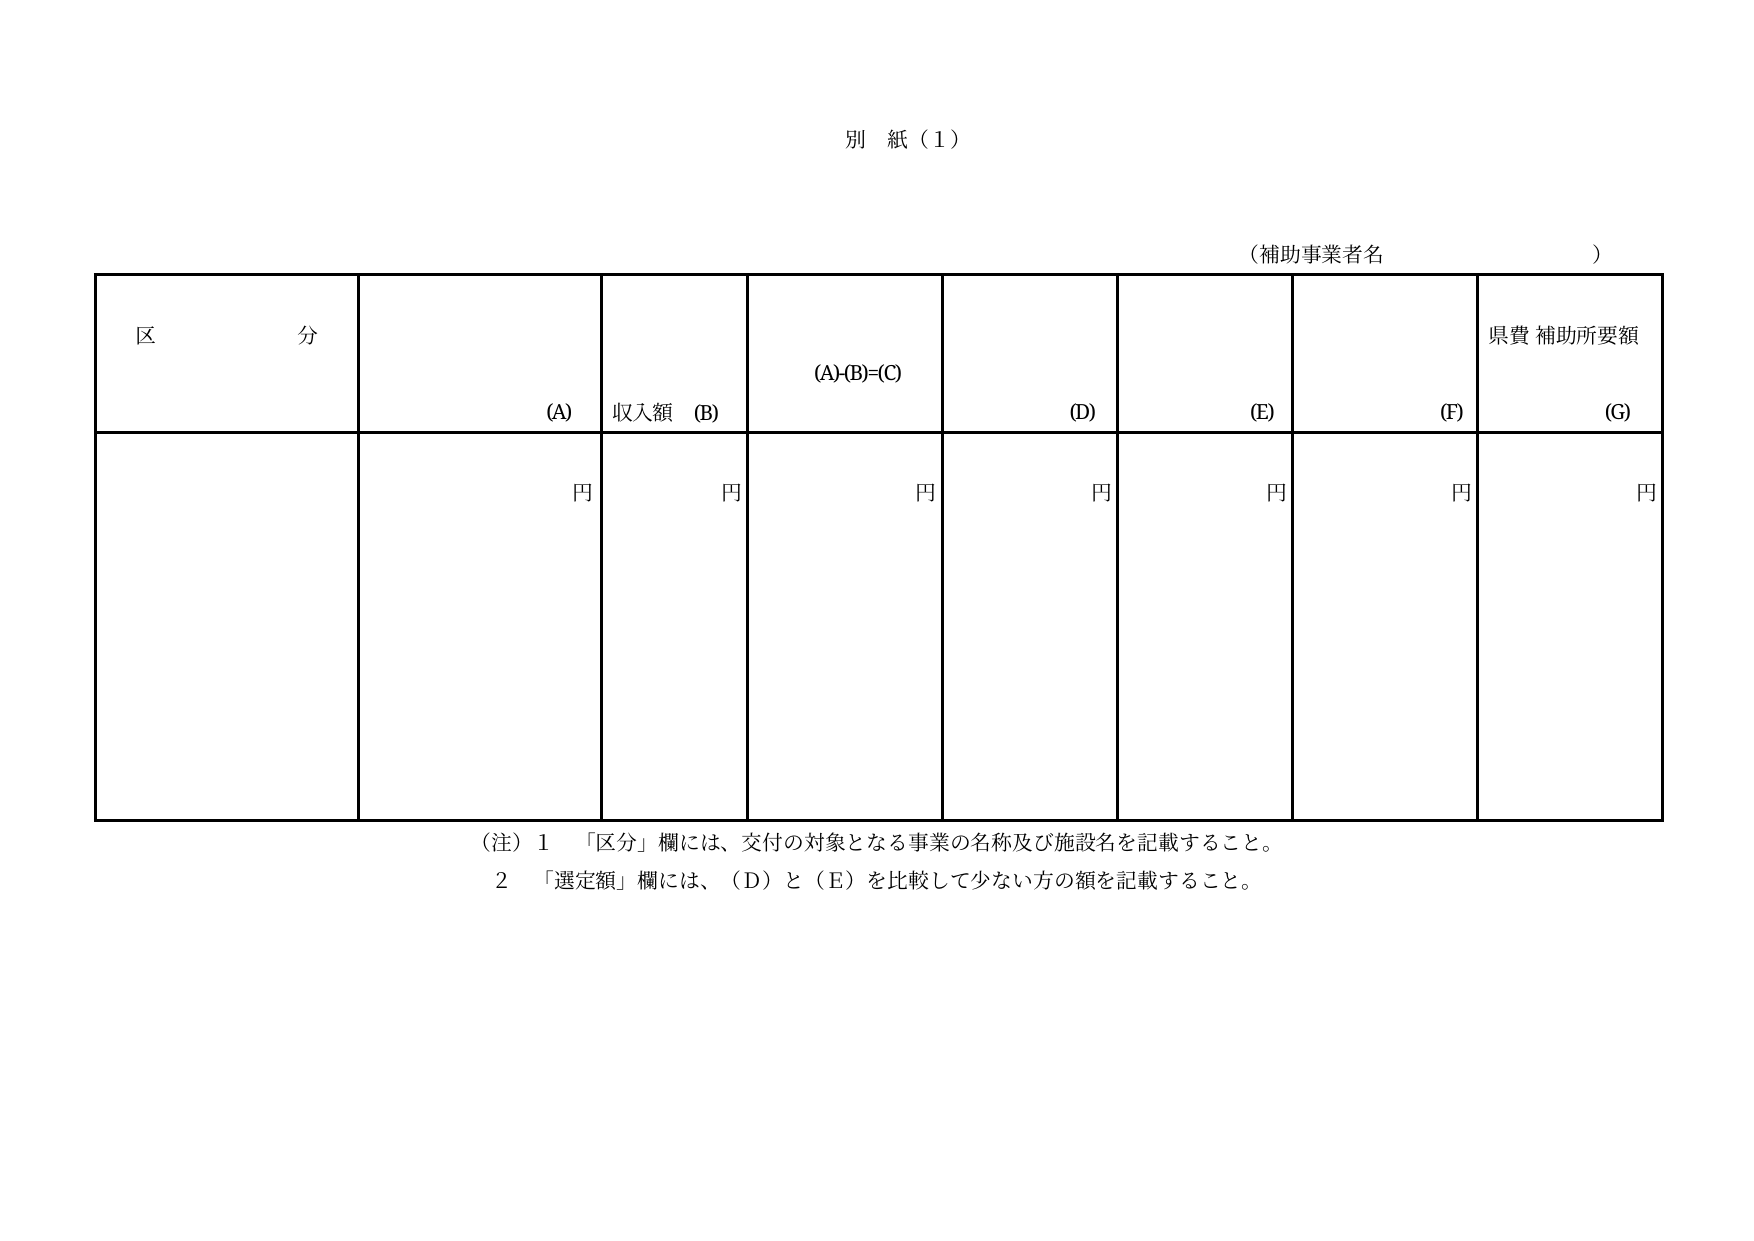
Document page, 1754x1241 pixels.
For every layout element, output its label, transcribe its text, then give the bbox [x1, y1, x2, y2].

table_cell 円 [1479, 434, 1661, 819]
table_header 区 分 [97, 276, 357, 431]
table_cell 円 [749, 434, 941, 819]
table_header (A)-(B)=(C) [749, 276, 941, 431]
table_cell [97, 434, 357, 819]
table_cell 円 [944, 434, 1116, 819]
table_cell 円 [1119, 434, 1291, 819]
table_cell 円 [1294, 434, 1476, 819]
text （補助事業者名 ） [30, 235, 1723, 273]
table_header (E) [1119, 276, 1291, 431]
table_header (A) [360, 276, 600, 431]
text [30, 822, 1723, 899]
table_header 収入額 (B) [603, 276, 746, 431]
text 別 紙（１） [30, 119, 1723, 158]
table_cell 円 [360, 434, 600, 819]
table_cell 円 [603, 434, 746, 819]
table_header (F) [1294, 276, 1476, 431]
table_header (D) [944, 276, 1116, 431]
table_header 県費 補助所要額 (G) [1479, 276, 1661, 431]
